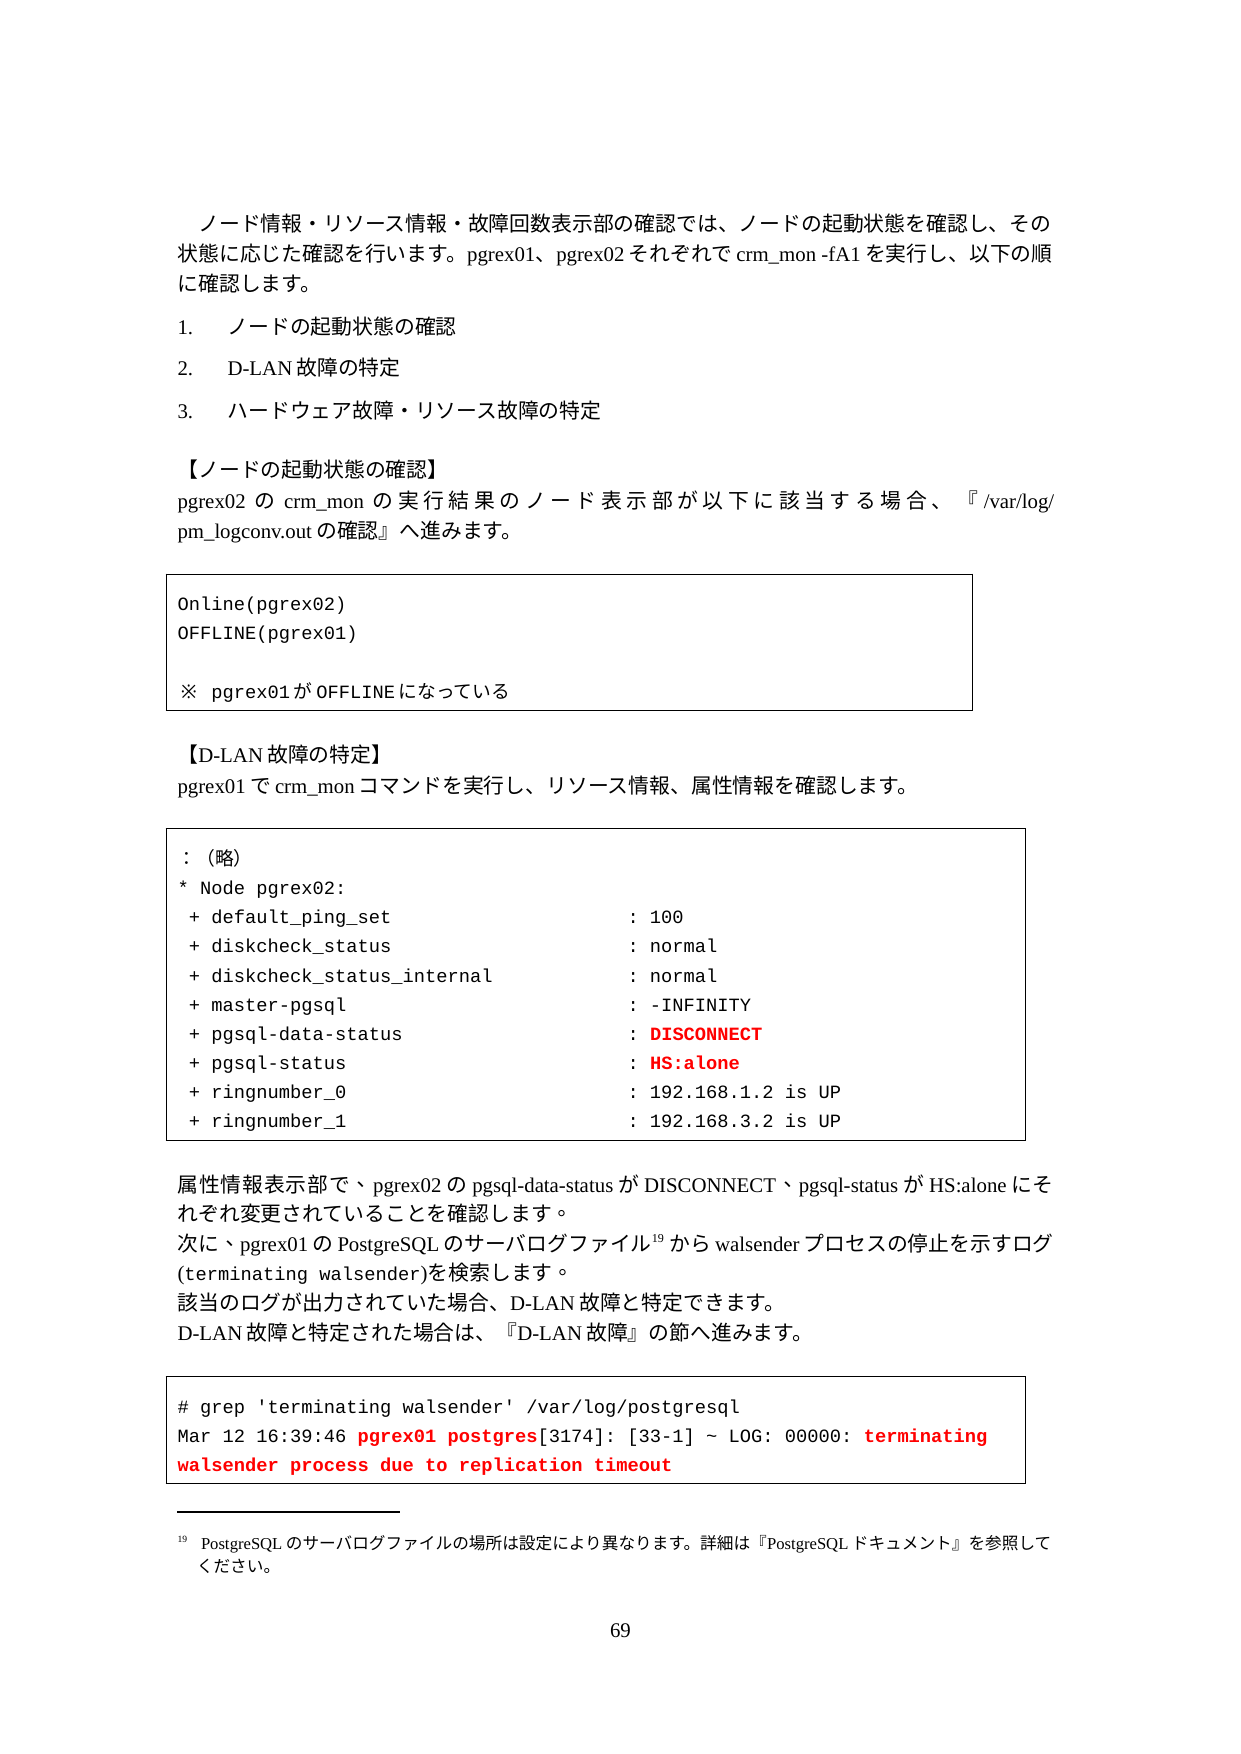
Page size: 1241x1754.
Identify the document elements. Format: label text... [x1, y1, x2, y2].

text 【ノードの起動状態の確認】 [177, 454, 1054, 484]
list ノードの起動状態の確認 [177, 310, 1054, 340]
text 【D-LAN故障の特定】 [177, 740, 1054, 769]
table_header Online(pgrex02) OFFLINE(pgrex01) ※ pgrex01がOFFLINEになっている [167, 575, 972, 709]
text 次に、pgrex01のPostgreSQLのサーバログファイル からwalsenderプロセスの停止を示すログ(terminating walsender)を検索します。 [177, 1228, 1054, 1286]
text pgrex02のcrm_monの実行結果のノード表示部が以下に該当する場合、『/var/log/pm_logconv.outの確認』へ進みます。 [177, 484, 1054, 544]
text 属性情報表示部で、pgrex02のpgsql-data-statusがDISCONNECT、pgsql-statusがHS:aloneにそれぞれ変更されていることを確認します。 [177, 1170, 1054, 1228]
table_header # grep 'terminating walsender' /var/log/postgresql Mar 12 16:39:46 pgrex01 postgres[3174]: [33-1] ~ LOG: 00000: terminating walsender process due to replication timeout [167, 1377, 1025, 1483]
table_header ：（略） * Node pgrex02: + default_ping_set : 100 + diskcheck_status : normal + diskcheck_status_internal : normal + master-pgsql : -INFINITY + pgsql-data-status : DISCONNECT + pgsql-status : HS:alone + ringnumber_0 : 192.168.1.2 is UP + ringnumber_1 : 192.168.3.2 is UP [167, 829, 1025, 1139]
list ハードウェア故障・リソース故障の特定 [177, 394, 1054, 424]
text ノード情報・リソース情報・故障回数表示部の確認では、ノードの起動状態を確認し、その状態に応じた確認を行います。pgrex01、pgrex02それぞれでcrm_mon -fA1を実行し、以下の順に確認します。 [177, 207, 1054, 297]
text D-LAN故障と特定された場合は、『D-LAN故障』の節へ進みます。 [177, 1317, 1054, 1347]
list D-LAN故障の特定 [177, 353, 1054, 382]
text 該当のログが出力されていた場合、D-LAN故障と特定できます。 [177, 1286, 1054, 1317]
text pgrex01でcrm_monコマンドを実行し、リソース情報、属性情報を確認します。 [177, 769, 1054, 799]
